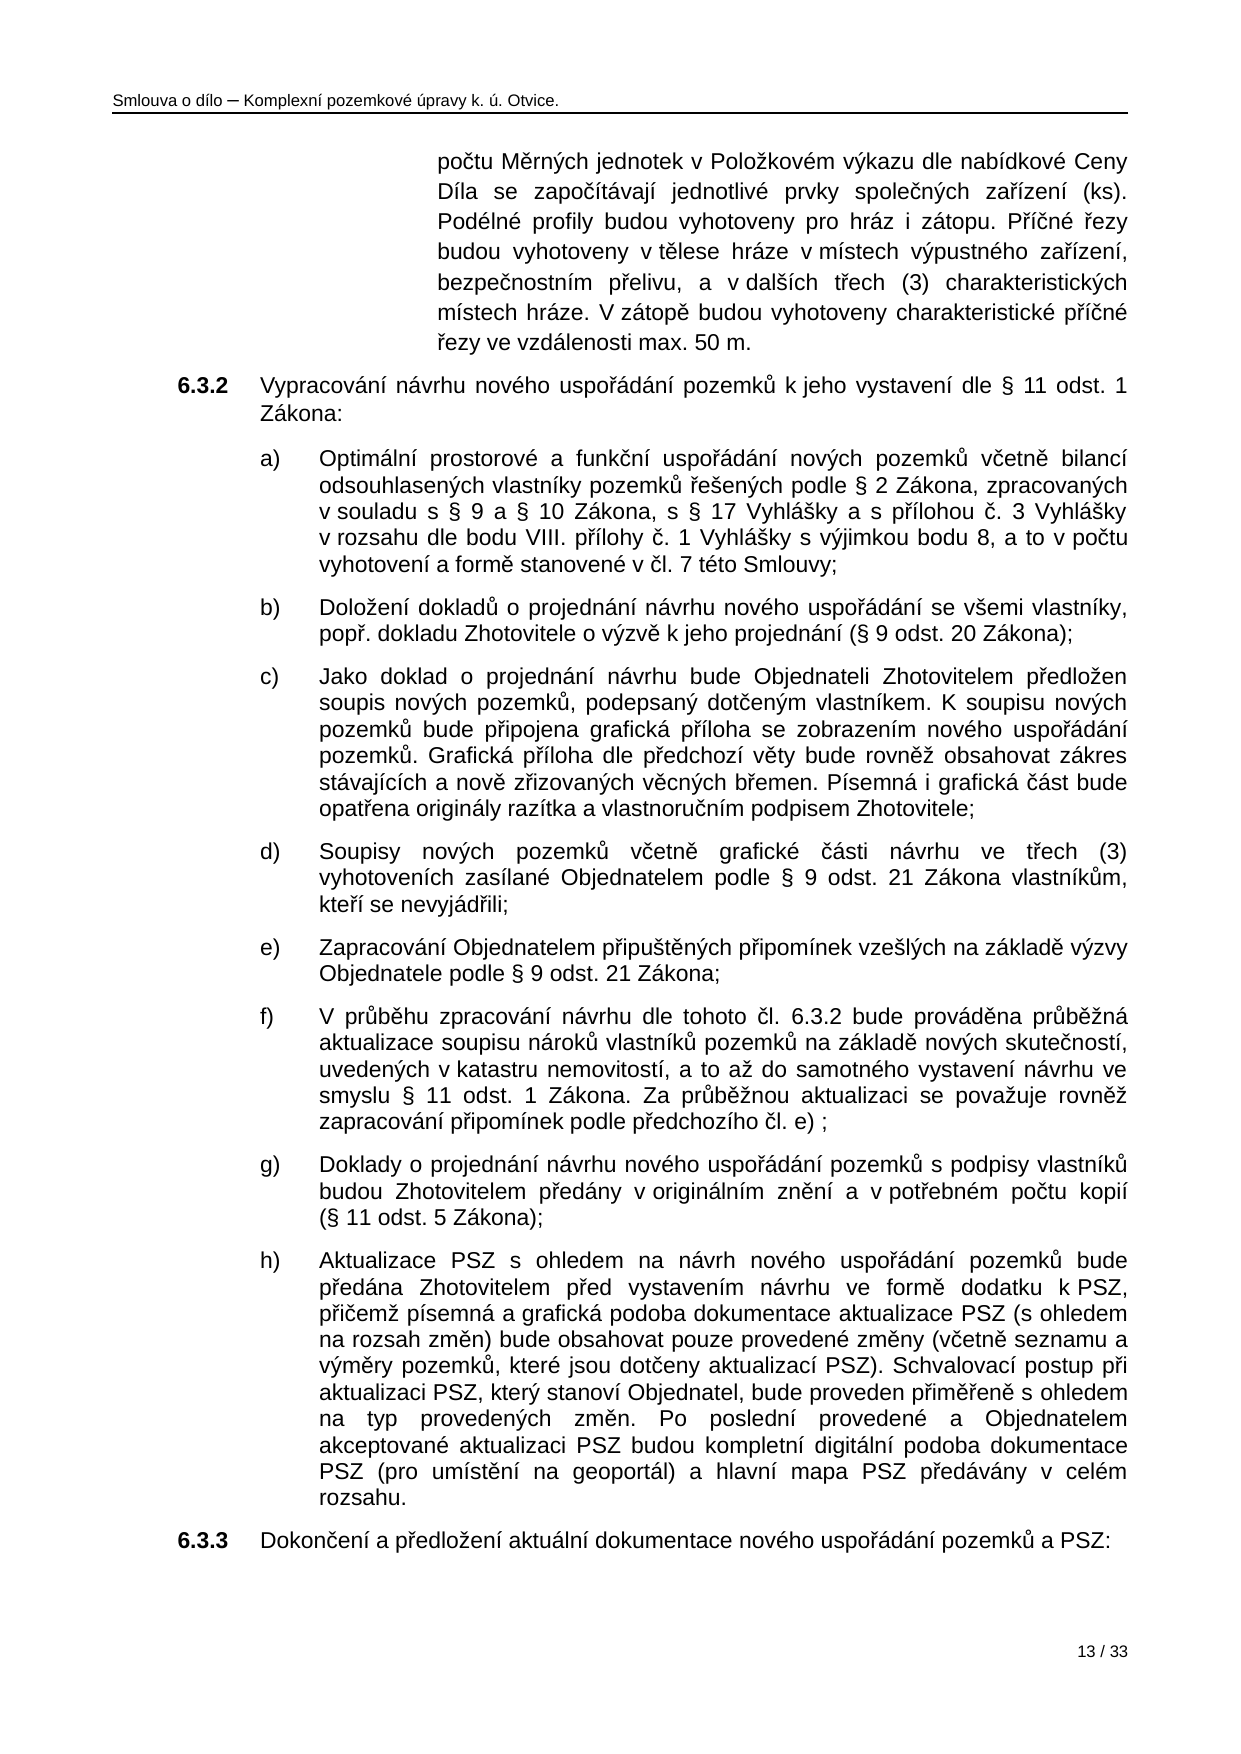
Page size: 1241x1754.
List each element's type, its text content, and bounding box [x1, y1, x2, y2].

list Doklady o projednání návrhu nového uspořádání pozemků s podpisy vlastníků budou Zhotovitelem předány v originálním znění a v potřebném počtu kopií (§ 11 odst. 5 Zákona); [260, 1151, 1128, 1230]
list Jako doklad o projednání návrhu bude Objednateli Zhotovitelem předložen soupis nových pozemků, podepsaný dotčeným vlastníkem. K soupisu nových pozemků bude připojena grafická příloha se zobrazením nového uspořádání pozemků. Grafická příloha dle předchozí věty bude rovněž obsahovat zákres stávajících a nově zřizovaných věcných břemen. Písemná i grafická část bude opatřena originály razítka a vlastnoručním podpisem Zhotovitele; [260, 663, 1128, 821]
list Soupisy nových pozemků včetně grafické části návrhu ve třech (3) vyhotoveních zasílané Objednatelem podle § 9 odst. 21 Zákona vlastníkům, kteří se nevyjádřili; [260, 838, 1128, 917]
text Vypracování návrhu nového uspořádání pozemků k jeho vystavení dle § 11 odst. 1 Zákona: [177, 372, 1128, 426]
list V průběhu zpracování návrhu dle tohoto čl. 6.3.2 bude prováděna průběžná aktualizace soupisu nároků vlastníků pozemků na základě nových skutečností, uvedených v katastru nemovitostí, a to až do samotného vystavení návrhu ve smyslu § 11 odst. 1 Zákona. Za průběžnou aktualizaci se považuje rovněž zapracování připomínek podle předchozího čl. e) ; [260, 1003, 1128, 1135]
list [334, 148, 1128, 355]
list Doložení dokladů o projednání návrhu nového uspořádání se všemi vlastníky, popř. dokladu Zhotovitele o výzvě k jeho projednání (§ 9 odst. 20 Zákona); [260, 594, 1128, 646]
list Zapracování Objednatelem připuštěných připomínek vzešlých na základě výzvy Objednatele podle § 9 odst. 21 Zákona; [260, 933, 1128, 986]
text Dokončení a předložení aktuální dokumentace nového uspořádání pozemků a PSZ: [177, 1527, 1128, 1554]
list Aktualizace PSZ s ohledem na návrh nového uspořádání pozemků bude předána Zhotovitelem před vystavením návrhu ve formě dodatku k PSZ, přičemž písemná a grafická podoba dokumentace aktualizace PSZ (s ohledem na rozsah změn) bude obsahovat pouze provedené změny (včetně seznamu a výměry pozemků, které jsou dotčeny aktualizací PSZ). Schvalovací postup při aktualizaci PSZ, který stanoví Objednatel, bude proveden přiměřeně s ohledem na typ provedených změn. Po poslední provedené a Objednatelem akceptované aktualizaci PSZ budou kompletní digitální podoba dokumentace PSZ (pro umístění na geoportál) a hlavní mapa PSZ předávány v celém rozsahu. [260, 1247, 1128, 1511]
list Optimální prostorové a funkční uspořádání nových pozemků včetně bilancí odsouhlasených vlastníky pozemků řešených podle § 2 Zákona, zpracovaných v souladu s § 9 a § 10 Zákona, s § 17 Vyhlášky a s přílohou č. 3 Vyhlášky v rozsahu dle bodu VIII. přílohy č. 1 Vyhlášky s výjimkou bodu 8, a to v počtu vyhotovení a formě stanovené v čl. 7 této Smlouvy; [260, 445, 1128, 577]
